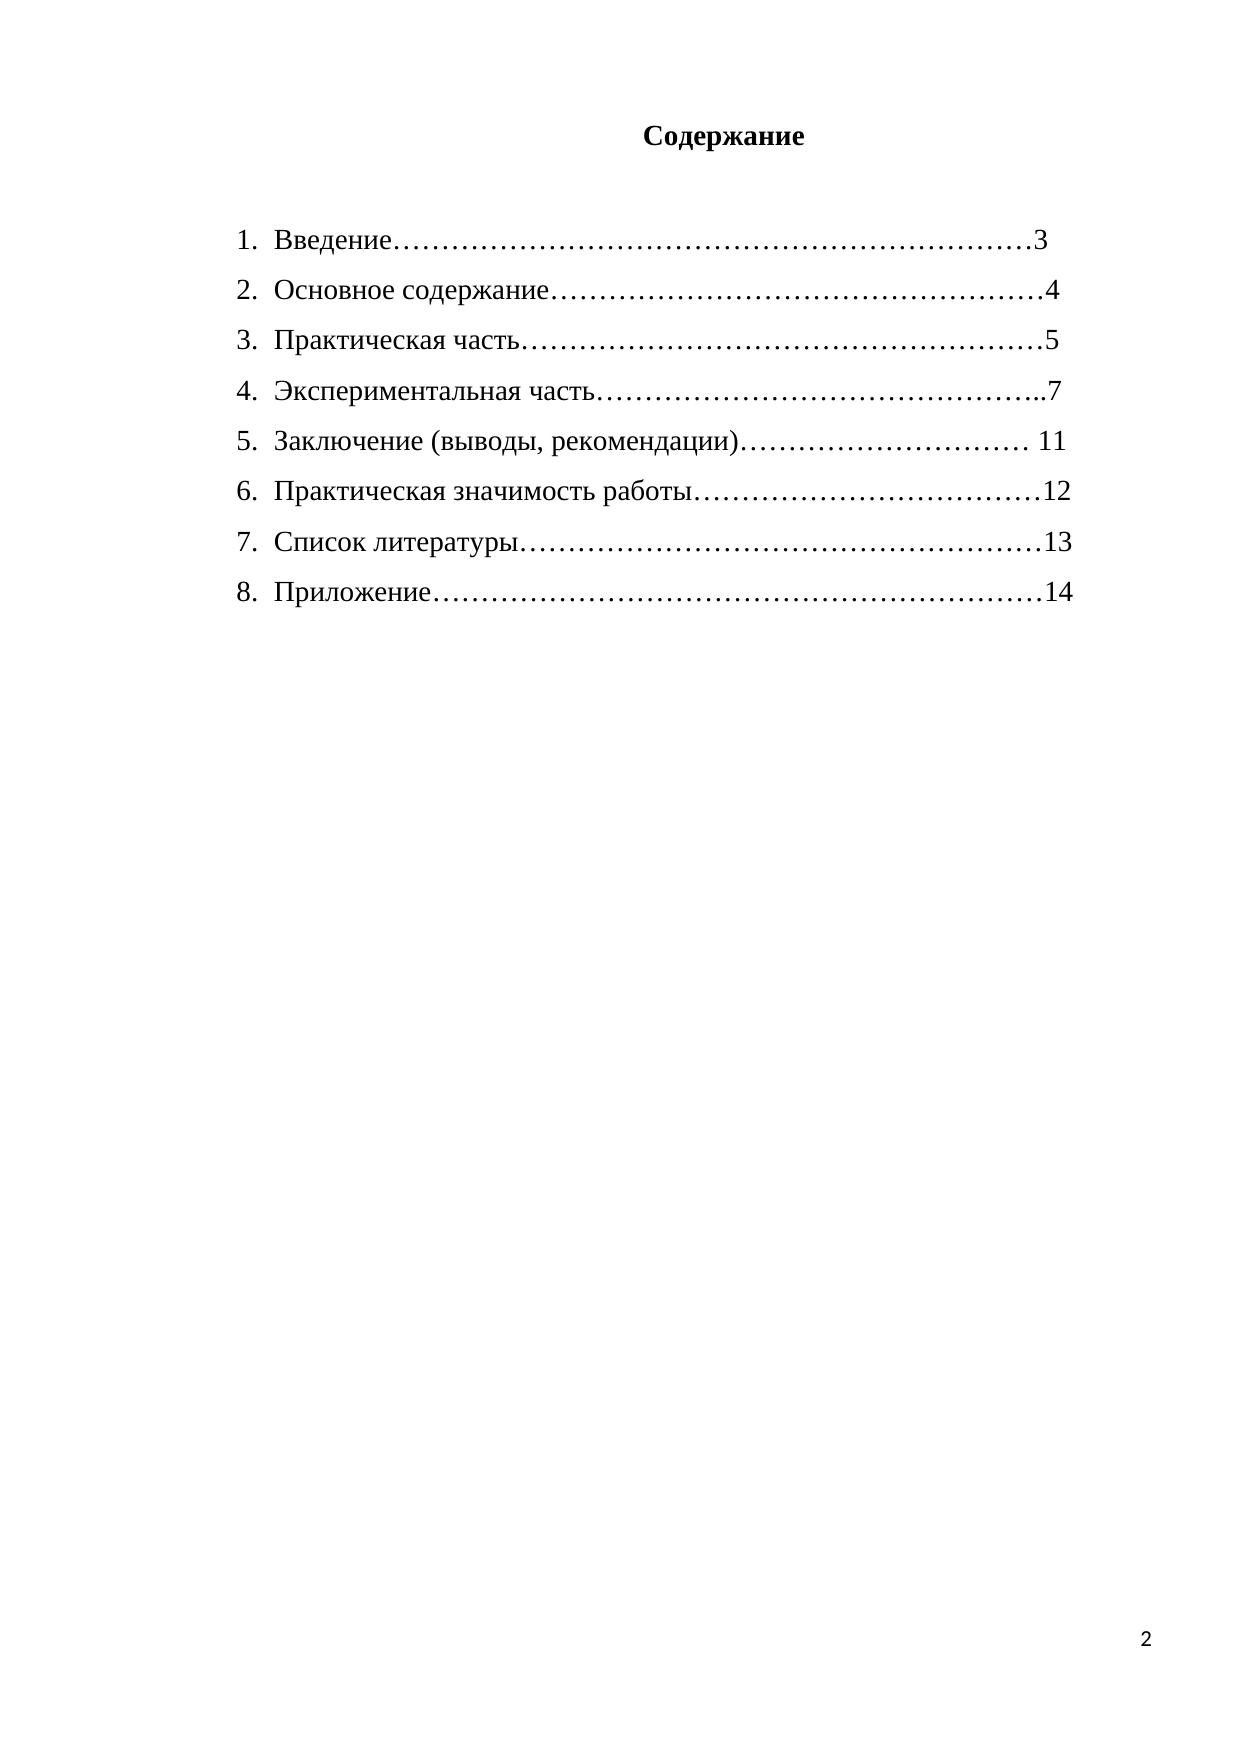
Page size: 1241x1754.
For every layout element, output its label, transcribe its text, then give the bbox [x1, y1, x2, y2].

list Введение…………………………………………………………3 [236, 222, 1152, 255]
text Содержание [177, 118, 1152, 152]
list Основное содержание……………………………………………4 [236, 272, 1152, 306]
list Заключение (выводы, рекомендации)………………………… 11 [236, 423, 1152, 457]
list Практическая часть………………………………………………5 [236, 322, 1152, 356]
list Приложение………………………………………………………14 [236, 574, 1152, 608]
list Экспериментальная часть………………………………………..7 [236, 373, 1152, 406]
list Практическая значимость работы………………………………12 [236, 473, 1152, 507]
list Список литературы………………………………………………13 [236, 524, 1152, 557]
